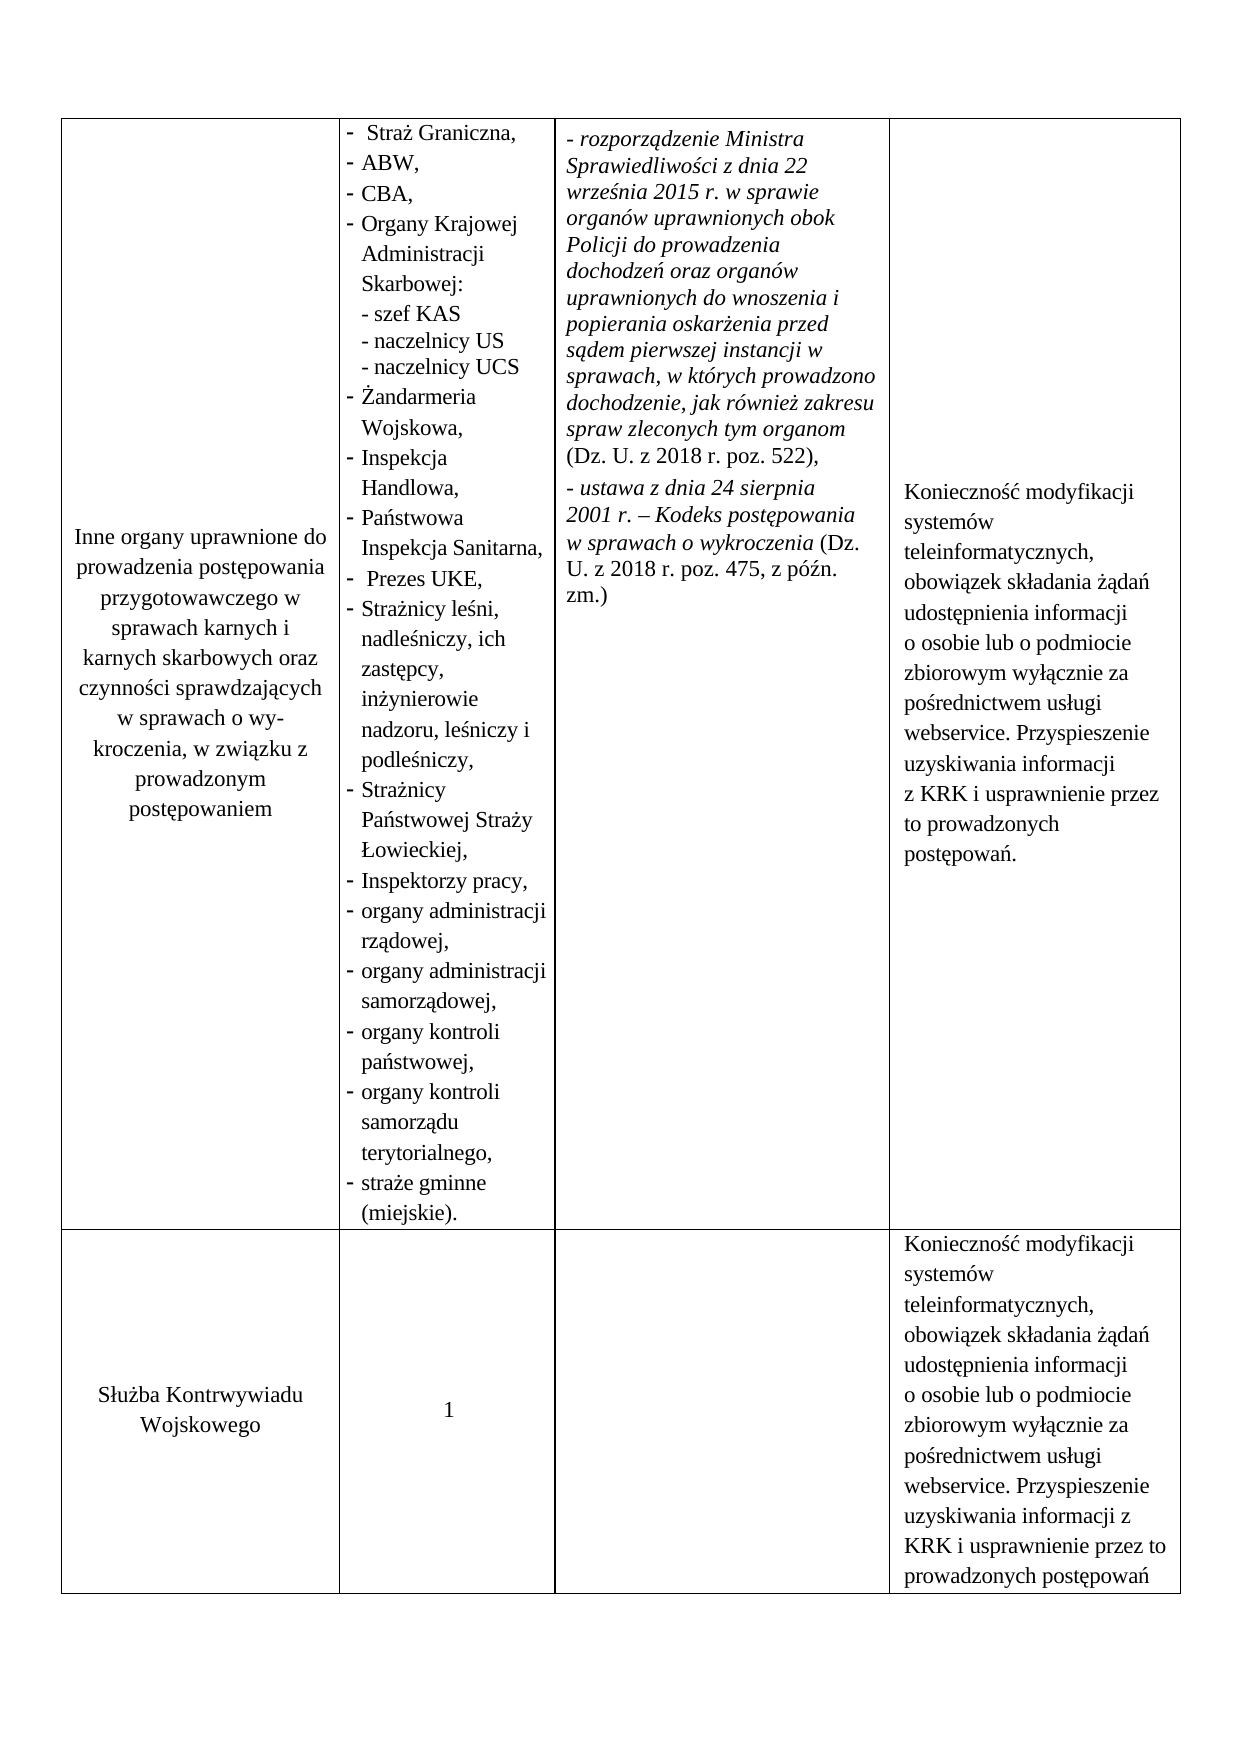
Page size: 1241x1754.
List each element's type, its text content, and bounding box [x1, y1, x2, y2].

table_cell [556, 1230, 889, 1593]
table_cell Straż Graniczna, ABW, CBA, Organy Krajowej Administracji Skarbowej: - szef KAS - naczelnicy US - naczelnicy UCS Żandarmeria Wojskowa, Inspekcja Handlowa, Państwowa Inspekcja Sanitarna, Prezes UKE, Strażnicy leśni, nadleśniczy, ich zastępcy, inżynierowie nadzoru, leśniczy i podleśniczy, Strażnicy Państwowej Straży Łowieckiej, Inspektorzy pracy, organy administracji rządowej, organy administracji samorządowej, organy kontroli państwowej, organy kontroli samorządu terytorialnego, straże gminne (miejskie). [340, 119, 554, 1229]
table_cell Konieczność modyfikacji systemów teleinformatycznych, obowiązek składania żądań udostępnienia informacji o osobie lub o podmiocie zbiorowym wyłącznie za pośrednictwem usługi webservice. Przyspieszenie uzyskiwania informacji z KRK i usprawnienie przez to prowadzonych postępowań [890, 1230, 1180, 1593]
table_cell Inne organy uprawnione do prowadzenia postępowania przygotowawczego w sprawach karnych i karnych skarbowych oraz czynności sprawdzających w sprawach o wy-kroczenia, w związku z prowadzonym postępowaniem [62, 119, 339, 1229]
table_cell - rozporządzenie Ministra Sprawiedliwości z dnia 22 września 2015 r. w sprawie organów uprawnionych obok Policji do prowadzenia dochodzeń oraz organów uprawnionych do wnoszenia i popierania oskarżenia przed sądem pierwszej instancji w sprawach, w których prowadzono dochodzenie, jak również zakresu spraw zleconych tym organom (Dz. U. z 2018 r. poz. 522), - ustawa z dnia 24 sierpnia 2001 r. – Kodeks postępowania w sprawach o wykroczenia (Dz. U. z 2018 r. poz. 475, z późn. zm.) [556, 119, 889, 1229]
table_cell Służba Kontrwywiadu Wojskowego [62, 1230, 339, 1593]
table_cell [890, 119, 1180, 1229]
table_cell 1 [340, 1230, 554, 1593]
